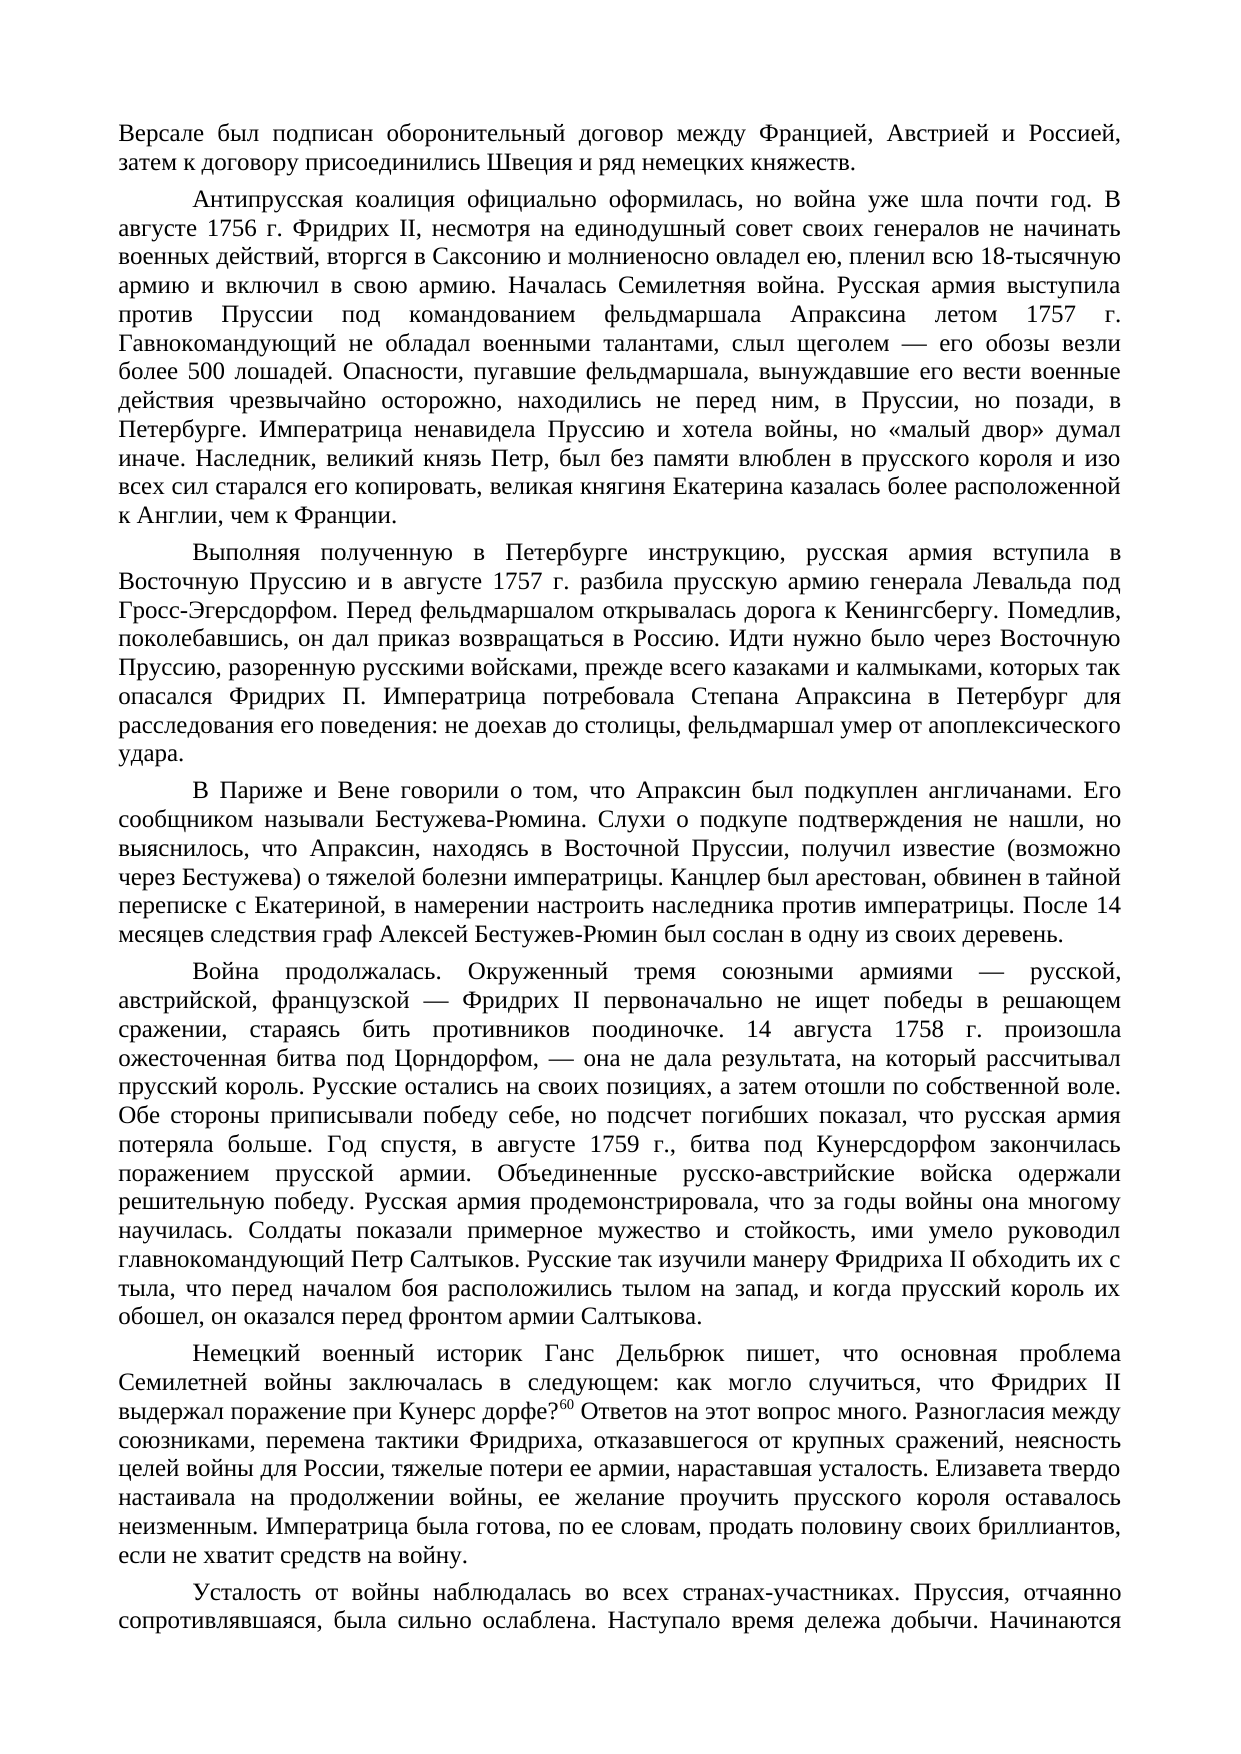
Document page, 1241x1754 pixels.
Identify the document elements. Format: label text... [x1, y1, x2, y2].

text Выполняя полученную в Петербурге инструкцию, русская армия вступила в Восточную Пруссию и в августе 1757 г. разбила прусскую армию генерала Левальда под Гросс-Эгерсдорфом. Перед фельдмаршалом открывалась дорога к Кенингсбергу. Помедлив, поколебавшись, он дал приказ возвращаться в Россию. Идти нужно было через Восточную Пруссию, разоренную русскими войсками, прежде всего казаками и калмыками, которых так опасался Фридрих П. Императрица потребовала Степана Апраксина в Петербург для расследования его поведения: не доехав до столицы, фельдмаршал умер от апоплексического удара. [118, 537, 1122, 767]
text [118, 1577, 1122, 1634]
text Антипрусская коалиция официально оформилась, но война уже шла почти год. В августе 1756 г. Фридрих II, несмотря на единодушный совет своих генералов не начинать военных действий, вторгся в Саксонию и молниеносно овладел ею, пленил всю 18-тысячную армию и включил в свою армию. Началась Семилетняя война. Русская армия выступила против Пруссии под командованием фельдмаршала Апраксина летом 1757 г. Гавнокомандующий не обладал военными талантами, слыл щеголем — его обозы везли более 500 лошадей. Опасности, пугавшие фельдмаршала, вынуждавшие его вести военные действия чрезвычайно осторожно, находились не перед ним, в Пруссии, но позади, в Петербурге. Императрица ненавидела Пруссию и хотела войны, но «малый двор» думал иначе. Наследник, великий князь Петр, был без памяти влюблен в прусского короля и изо всех сил старался его копировать, великая княгиня Екатерина казалась более расположенной к Англии, чем к Франции. [118, 184, 1122, 529]
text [118, 118, 1122, 176]
text Война продолжалась. Окруженный тремя союзными армиями — русской, австрийской, французской — Фридрих II первоначально не ищет победы в решающем сражении, стараясь бить противников поодиночке. 14 августа 1758 г. произошла ожесточенная битва под Цорндорфом, — она не дала результата, на который рассчитывал прусский король. Русские остались на своих позициях, а затем отошли по собственной воле. Обе стороны приписывали победу себе, но подсчет погибших показал, что русская армия потеряла больше. Год спустя, в августе 1759 г., битва под Кунерсдорфом закончилась поражением прусской армии. Объединенные русско-австрийские войска одержали решительную победу. Русская армия продемонстрировала, что за годы войны она многому научилась. Солдаты показали примерное мужество и стойкость, ими умело руководил главнокомандующий Петр Салтыков. Русские так изучили манеру Фридриха II обходить их с тыла, что перед началом боя расположились тылом на запад, и когда прусский король их обошел, он оказался перед фронтом армии Салтыкова. [118, 956, 1122, 1330]
text В Париже и Вене говорили о том, что Апраксин был подкуплен англичанами. Его сообщником называли Бестужева-Рюмина. Слухи о подкупе подтверждения не нашли, но выяснилось, что Апраксин, находясь в Восточной Пруссии, получил известие (возможно через Бестужева) о тяжелой болезни императрицы. Канцлер был арестован, обвинен в тайной переписке с Екатериной, в намерении настроить наследника против императрицы. После 14 месяцев следствия граф Алексей Бестужев-Рюмин был сослан в одну из своих деревень. [118, 776, 1122, 948]
text Немецкий военный историк Ганс Дельбрюк пишет, что основная проблема Семилетней войны заключалась в следующем: как могло случиться, что Фридрих II выдержал поражение при Кунерс дорфе?60 Ответов на этот вопрос много. Разногласия между союзниками, перемена тактики Фридриха, отказавшегося от крупных сражений, неясность целей войны для России, тяжелые потери ее армии, нараставшая усталость. Елизавета твердо настаивала на продолжении войны, ее желание проучить прусского короля оставалось неизменным. Императрица была готова, по ее словам, продать половину своих бриллиантов, если не хватит средств на войну. [118, 1338, 1122, 1568]
